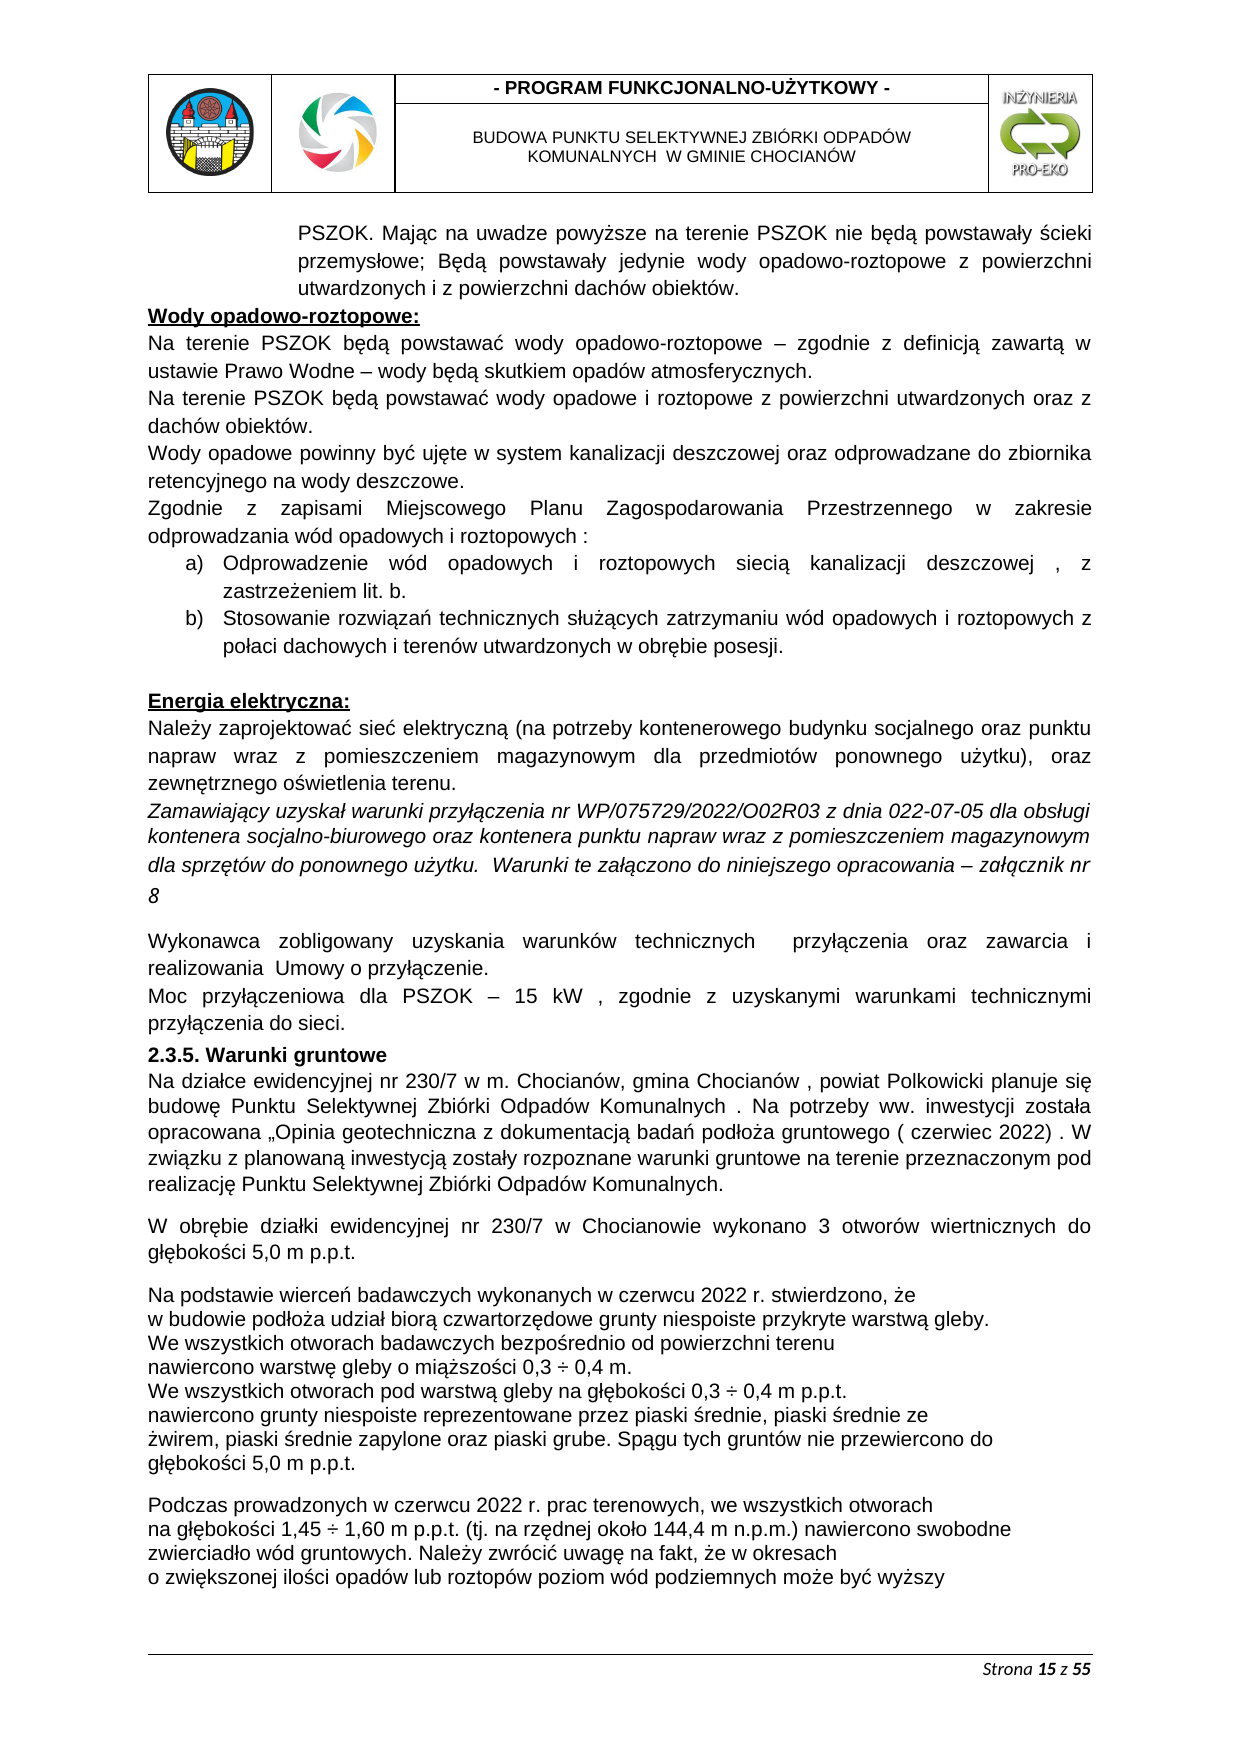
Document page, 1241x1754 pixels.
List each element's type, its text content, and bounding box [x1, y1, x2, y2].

text nawiercono grunty niespoiste reprezentowane przez piaski średnie, piaski średnie ze [148, 1402, 1093, 1426]
text Wody opadowe powinny być ujęte w system kanalizacji deszczowej oraz odprowadzane do zbiornika retencyjnego na wody deszczowe. [148, 441, 1093, 492]
list Odprowadzenie wód opadowych i roztopowych siecią kanalizacji deszczowej , z zastrzeżeniem lit. b. [185, 551, 1093, 602]
text Zgodnie z zapisami Miejscowego Planu Zagospodarowania Przestrzennego w zakresie odprowadzania wód opadowych i roztopowych : [148, 496, 1093, 547]
text głębokości 5,0 m p.p.t. [148, 1450, 1093, 1474]
text żwirem, piaski średnie zapylone oraz piaski grube. Spągu tych gruntów nie przewiercono do [148, 1426, 1093, 1450]
text na głębokości 1,45 ÷ 1,60 m p.p.t. (tj. na rzędnej około 144,4 m n.p.m.) nawiercono swobodne zwierciadło wód gruntowych. Należy zwrócić uwagę na fakt, że w okresach [148, 1517, 1093, 1565]
text Moc przyłączeniowa dla PSZOK – 15 kW , zgodnie z uzyskanymi warunkami technicznymi przyłączenia do sieci. [148, 983, 1093, 1035]
text Na podstawie wierceń badawczych wykonanych w czerwcu 2022 r. stwierdzono, że [148, 1283, 1093, 1307]
text Należy zaprojektować sieć elektryczną (na potrzeby kontenerowego budynku socjalnego oraz punktu napraw wraz z pomieszczeniem magazynowym dla przedmiotów ponownego użytku), oraz zewnętrznego oświetlenia terenu. [148, 716, 1093, 795]
text Wykonawca zobligowany uzyskania warunków technicznych przyłączenia oraz zawarcia i realizowania Umowy o przyłączenie. [148, 928, 1093, 980]
text W obrębie działki ewidencyjnej nr 230/7 w Chocianowie wykonano 3 otworów wiertnicznych do głębokości 5,0 m p.p.t. [148, 1214, 1093, 1264]
text We wszystkich otworach badawczych bezpośrednio od powierzchni terenu [148, 1331, 1093, 1354]
picture [166, 88, 254, 176]
text We wszystkich otworach pod warstwą gleby na głębokości 0,3 ÷ 0,4 m p.p.t. [148, 1378, 1093, 1402]
list Stosowanie rozwiązań technicznych służących zatrzymaniu wód opadowych i roztopowych z połaci dachowych i terenów utwardzonych w obrębie posesji. [185, 606, 1093, 657]
text o zwiększonej ilości opadów lub roztopów poziom wód podziemnych może być wyższy [148, 1565, 1093, 1589]
text w budowie podłoża udział biorą czwartorzędowe grunty niespoiste przykryte warstwą gleby. [148, 1307, 1093, 1331]
text nawiercono warstwę gleby o miąższości 0,3 ÷ 0,4 m. [148, 1354, 1093, 1378]
text Na działce ewidencyjnej nr 230/7 w m. Chocianów, gmina Chocianów , powiat Polkowicki planuje się budowę Punktu Selektywnej Zbiórki Odpadów Komunalnych . Na potrzeby ww. inwestycji została opracowana „Opinia geotechniczna z dokumentacją badań podłoża gruntowego ( czerwiec 2022) . W związku z planowaną inwestycją zostały rozpoznane warunki gruntowe na terenie przeznaczonym pod realizację Punktu Selektywnej Zbiórki Odpadów Komunalnych. [148, 1068, 1093, 1196]
subtitle 2.3.5. Warunki gruntowe [148, 1043, 1093, 1067]
text Zamawiający uzyskał warunki przyłączenia nr WP/075729/2022/O02R03 z dnia 022-07-05 dla obsługi kontenera socjalno-biurowego oraz kontenera punktu napraw wraz z pomieszczeniem magazynowym dla sprzętów do ponownego użytku. Warunki te załączono do niniejszego opracowania – załącznik nr 8 [148, 798, 1093, 909]
picture [282, 76, 393, 188]
picture [999, 88, 1081, 177]
text Podczas prowadzonych w czerwcu 2022 r. prac terenowych, we wszystkich otworach [148, 1493, 1093, 1517]
text Na terenie PSZOK będą powstawać wody opadowo-roztopowe – zgodnie z definicją zawartą w ustawie Prawo Wodne – wody będą skutkiem opadów atmosferycznych. [148, 331, 1093, 382]
text Na terenie PSZOK będą powstawać wody opadowe i roztopowe z powierzchni utwardzonych oraz z dachów obiektów. [148, 386, 1093, 437]
text Wody opadowo-roztopowe: [148, 303, 1093, 327]
text Energia elektryczna: [148, 688, 1093, 712]
